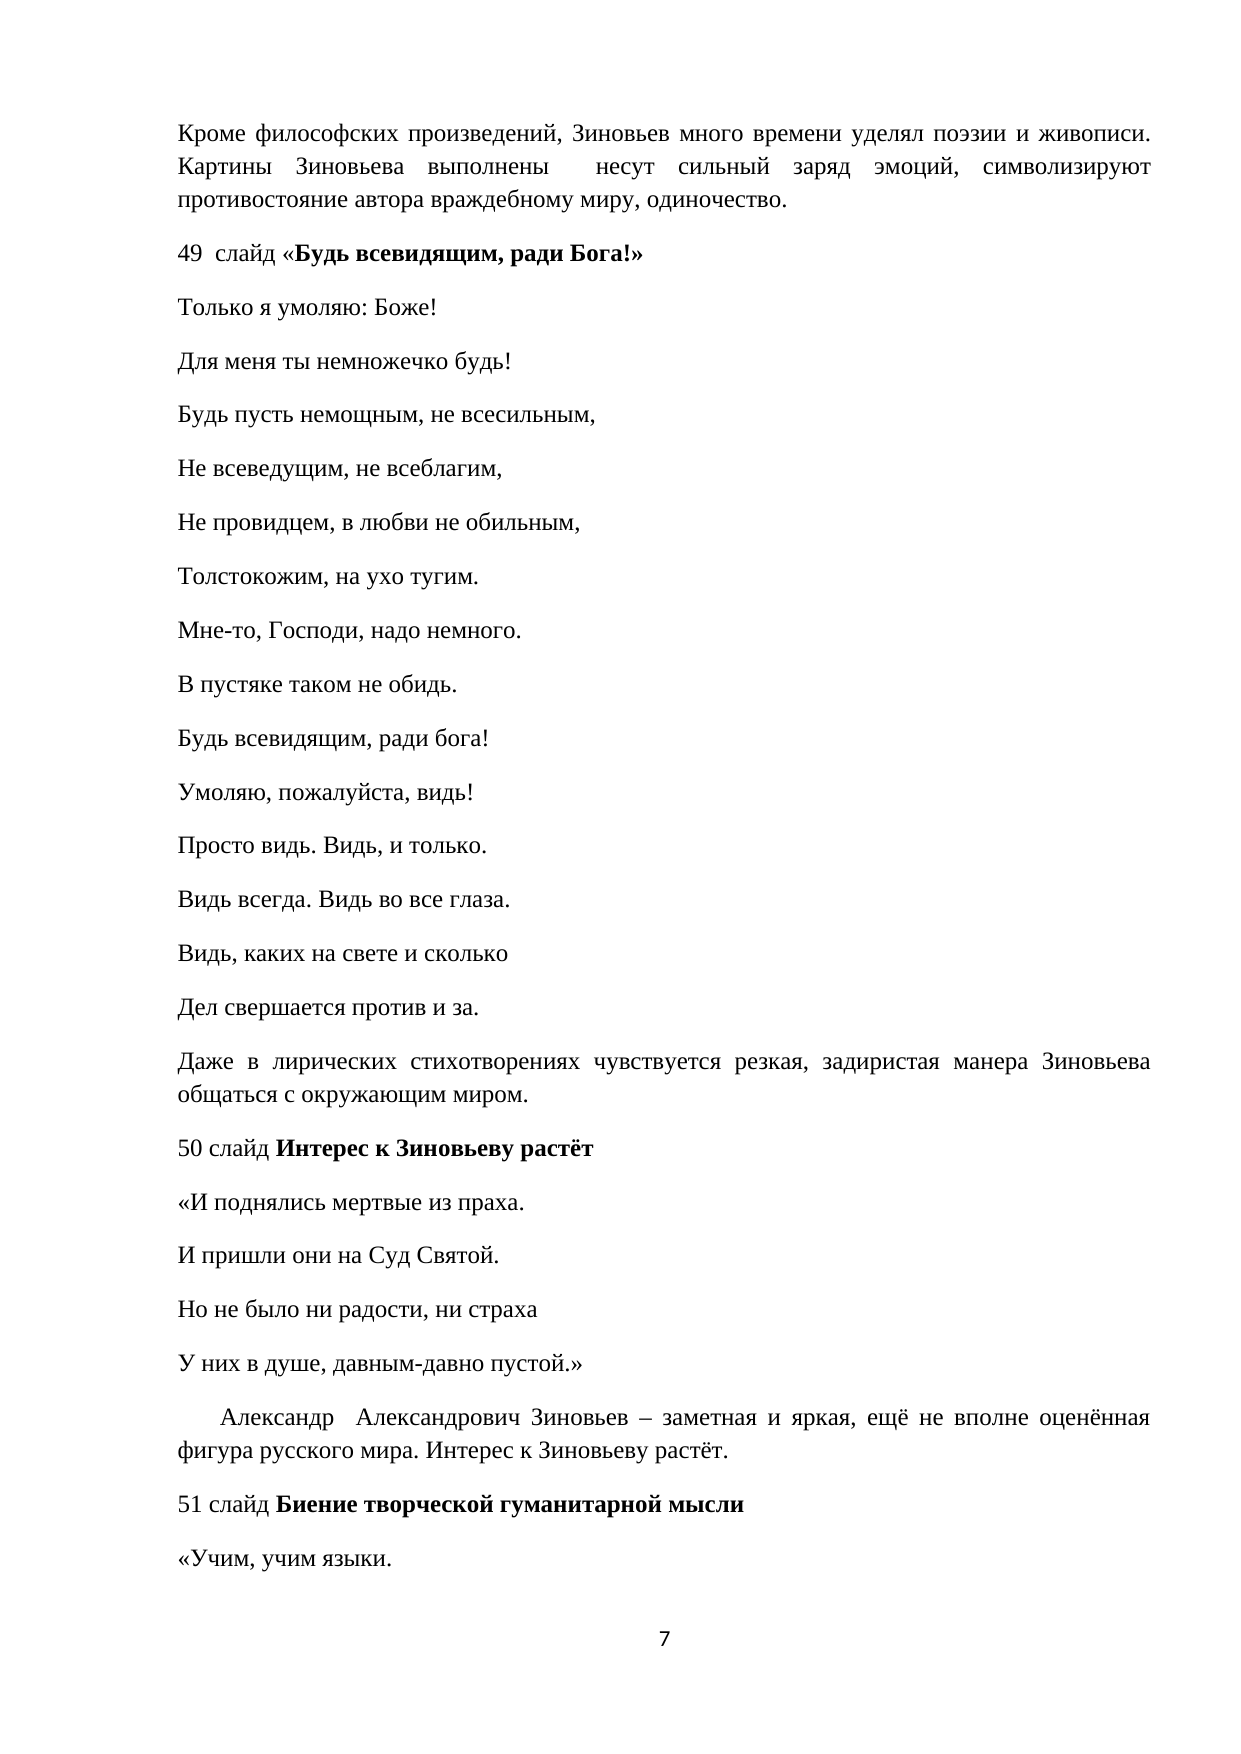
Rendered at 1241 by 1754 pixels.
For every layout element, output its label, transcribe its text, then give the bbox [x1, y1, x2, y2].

text «И поднялись мертвые из праха. [177, 1187, 1152, 1215]
text Александр Александрович Зиновьев – заметная и яркая, ещё не вполне оценённая фигура русского мира. Интерес к Зиновьеву растёт. [177, 1402, 1152, 1464]
text Просто видь. Видь, и только. [177, 830, 1152, 859]
text Кроме философских произведений, Зиновьев много времени уделял поэзии и живописи. Картины Зиновьева выполнены несут сильный заряд эмоций, символизируют противостояние автора враждебному миру, одиночество. [177, 118, 1152, 213]
text Даже в лирических стихотворениях чувствуется резкая, задиристая манера Зиновьева общаться с окружающим миром. [177, 1046, 1152, 1108]
text Толстокожим, на ухо тугим. [177, 561, 1152, 590]
text Но не было ни радости, ни страха [177, 1294, 1152, 1323]
text Видь всегда. Видь во все глаза. [177, 884, 1152, 913]
text 51 слайд Биение творческой гуманитарной мысли [177, 1489, 1152, 1518]
text Для меня ты немножечко будь! [177, 346, 1152, 374]
text Мне-то, Господи, надо немного. [177, 615, 1152, 644]
text Видь, каких на свете и сколько [177, 938, 1152, 967]
text И пришли они на Суд Святой. [177, 1240, 1152, 1269]
text Будь всевидящим, ради бога! [177, 723, 1152, 751]
text Только я умоляю: Боже! [177, 292, 1152, 321]
text Будь пусть немощным, не всесильным, [177, 399, 1152, 428]
text У них в душе, давным-давно пустой.» [177, 1348, 1152, 1377]
text Не всеведущим, не всеблагим, [177, 453, 1152, 482]
text «Учим, учим языки. [177, 1543, 1152, 1571]
text В пустяке таком не обидь. [177, 669, 1152, 698]
text 49 слайд «Будь всевидящим, ради Бога!» [177, 238, 1152, 267]
text Не провидцем, в любви не обильным, [177, 507, 1152, 536]
text Дел свершается против и за. [177, 992, 1152, 1021]
text 50 слайд Интерес к Зиновьеву растёт [177, 1133, 1152, 1161]
text Умоляю, пожалуйста, видь! [177, 777, 1152, 805]
